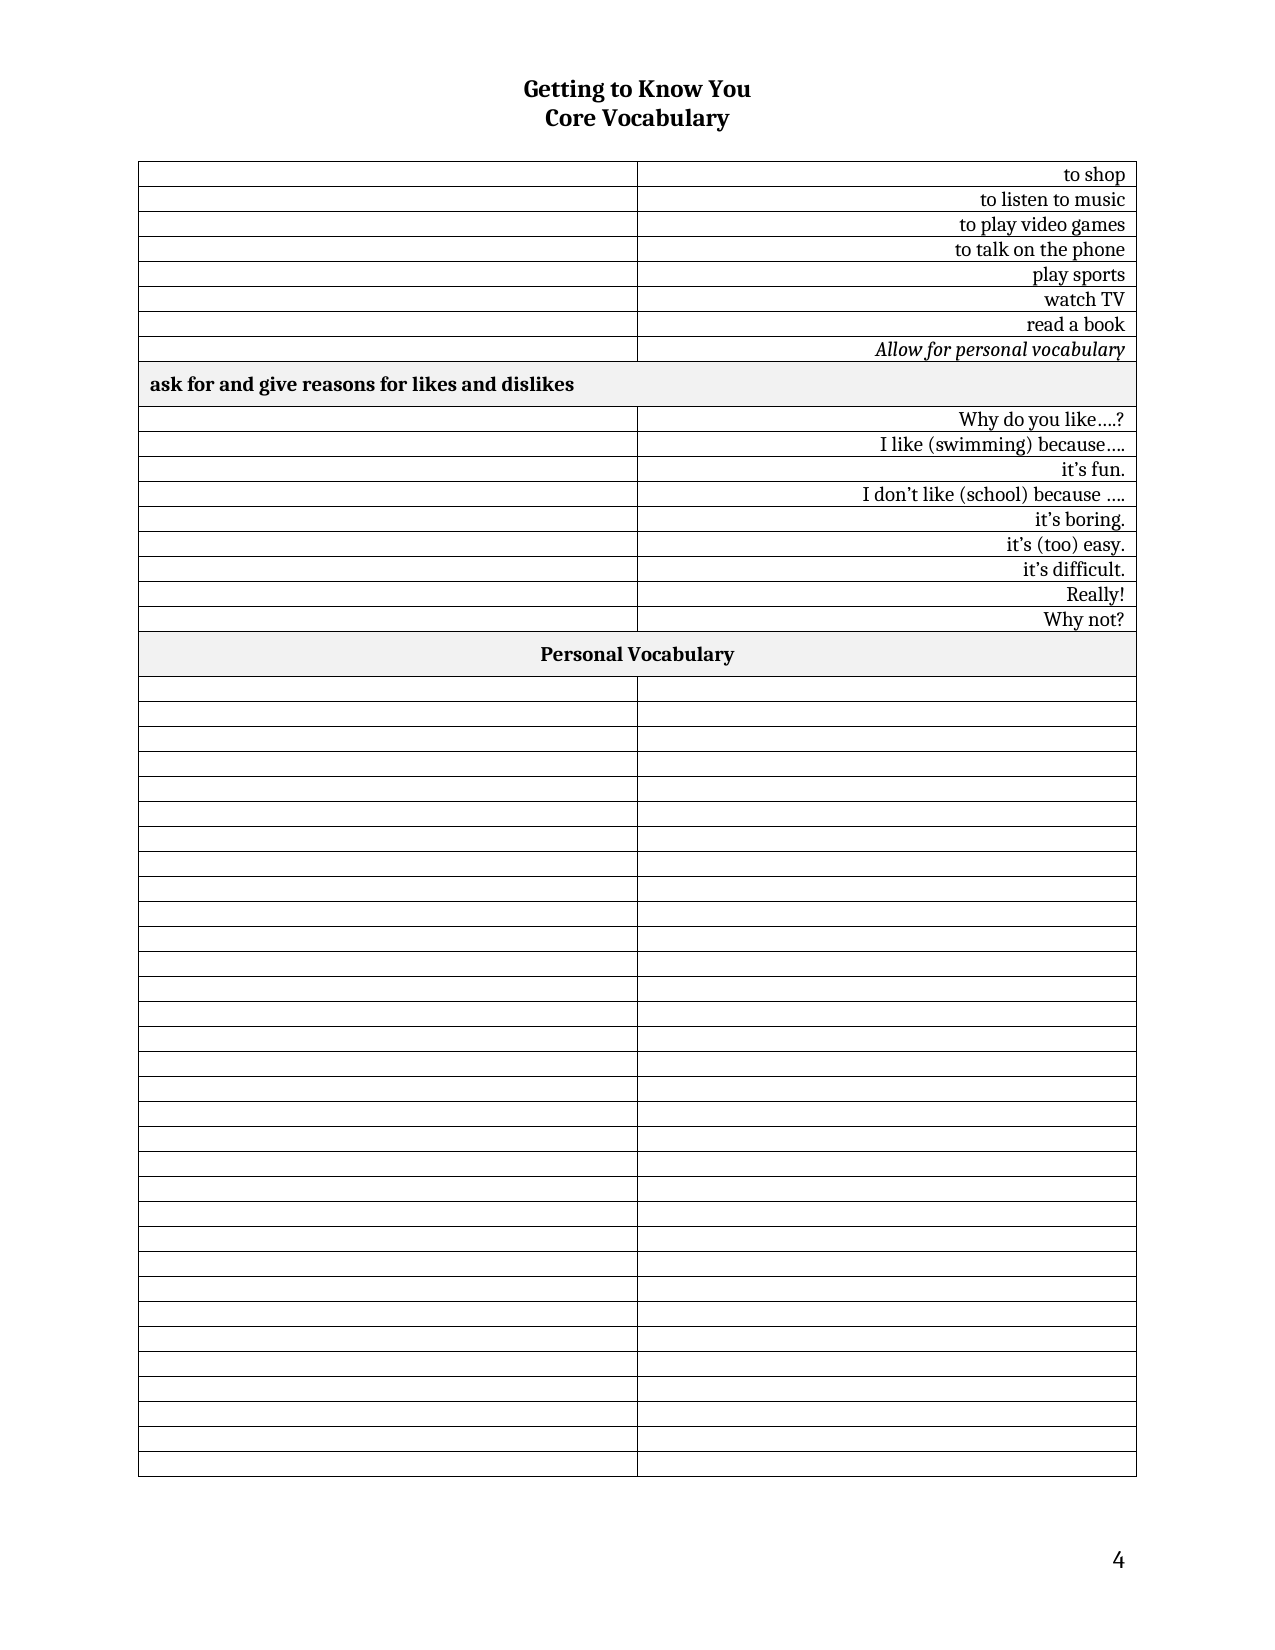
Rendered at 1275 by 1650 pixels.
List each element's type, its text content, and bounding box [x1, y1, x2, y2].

table_cell [139, 1152, 637, 1176]
table_cell [638, 777, 1136, 801]
table_cell I don’t like (school) because …. [638, 482, 1136, 506]
table_cell [139, 1252, 637, 1276]
table_cell [139, 237, 637, 261]
table_cell read a book [638, 312, 1136, 336]
table_cell [638, 1352, 1136, 1376]
table_cell ask for and give reasons for likes and dislikes [139, 362, 1136, 406]
table_cell [638, 827, 1136, 851]
table_cell [139, 312, 637, 336]
table_cell [638, 952, 1136, 976]
table_cell [139, 1352, 637, 1376]
table_cell [139, 952, 637, 976]
table_cell Allow for personal vocabulary [638, 337, 1136, 361]
table_cell [139, 457, 637, 481]
table_cell [139, 752, 637, 776]
table_cell [139, 1377, 637, 1401]
table_cell it’s (too) easy. [638, 532, 1136, 556]
table_cell [638, 927, 1136, 951]
table_cell [139, 1427, 637, 1451]
table_cell [139, 727, 637, 751]
table_cell [638, 1127, 1136, 1151]
table_cell [139, 1177, 637, 1201]
table_cell [139, 1402, 637, 1426]
table_cell Personal Vocabulary [139, 632, 1136, 676]
table_cell [638, 1377, 1136, 1401]
table_cell [139, 1077, 637, 1101]
table_cell [139, 1052, 637, 1076]
table_cell [139, 1452, 637, 1476]
table_cell it’s difficult. [638, 557, 1136, 581]
table_cell to play video games [638, 212, 1136, 236]
table_cell [139, 1302, 637, 1326]
table_cell Really! [638, 582, 1136, 606]
table_cell [638, 1002, 1136, 1026]
table_cell [638, 1427, 1136, 1451]
table_cell [139, 287, 637, 311]
table_cell [139, 507, 637, 531]
table_cell [638, 1052, 1136, 1076]
table_cell [139, 482, 637, 506]
table_cell I like (swimming) because…. [638, 432, 1136, 456]
table_cell [139, 557, 637, 581]
table_cell [139, 1002, 637, 1026]
table_cell [139, 877, 637, 901]
table_cell [139, 852, 637, 876]
table_cell [139, 1327, 637, 1351]
table_cell to talk on the phone [638, 237, 1136, 261]
table_cell [139, 162, 637, 186]
table_cell [139, 1227, 637, 1251]
table_cell [638, 752, 1136, 776]
table_cell it’s boring. [638, 507, 1136, 531]
table_cell [139, 607, 637, 631]
table_cell [638, 1327, 1136, 1351]
table_cell [139, 902, 637, 926]
table_cell [139, 407, 637, 431]
table_cell Why not? [638, 607, 1136, 631]
table_cell [139, 532, 637, 556]
table_cell [638, 902, 1136, 926]
table_cell to listen to music [638, 187, 1136, 211]
table_cell [139, 927, 637, 951]
table_cell [638, 1027, 1136, 1051]
table_cell [638, 1227, 1136, 1251]
table_cell [638, 1102, 1136, 1126]
table_cell [139, 1127, 637, 1151]
table_cell Why do you like….? [638, 407, 1136, 431]
table_cell [638, 1077, 1136, 1101]
table_cell it’s fun. [638, 457, 1136, 481]
table_cell [139, 337, 637, 361]
table_cell [638, 1402, 1136, 1426]
table_cell [139, 432, 637, 456]
table_cell [139, 1102, 637, 1126]
table_cell [139, 582, 637, 606]
table_cell [638, 1452, 1136, 1476]
table_cell [638, 702, 1136, 726]
table_cell [638, 1252, 1136, 1276]
table_cell [139, 1202, 637, 1226]
table_cell [139, 802, 637, 826]
table_cell play sports [638, 262, 1136, 286]
table_cell [638, 1177, 1136, 1201]
table_cell [638, 977, 1136, 1001]
table_cell [638, 1202, 1136, 1226]
table_cell [139, 262, 637, 286]
table_cell [139, 212, 637, 236]
table_cell [139, 187, 637, 211]
table_cell [638, 1277, 1136, 1301]
table_cell [638, 802, 1136, 826]
table_cell [638, 727, 1136, 751]
table_cell [139, 702, 637, 726]
table_cell [638, 877, 1136, 901]
table_cell [139, 1027, 637, 1051]
table_cell [638, 852, 1136, 876]
table_cell [139, 677, 637, 701]
table_cell [139, 1277, 637, 1301]
table_cell [139, 777, 637, 801]
table_cell to shop [638, 162, 1136, 186]
table_cell [638, 1152, 1136, 1176]
table_cell [139, 827, 637, 851]
table_cell [638, 1302, 1136, 1326]
table_cell watch TV [638, 287, 1136, 311]
table_cell [139, 977, 637, 1001]
table_cell [638, 677, 1136, 701]
